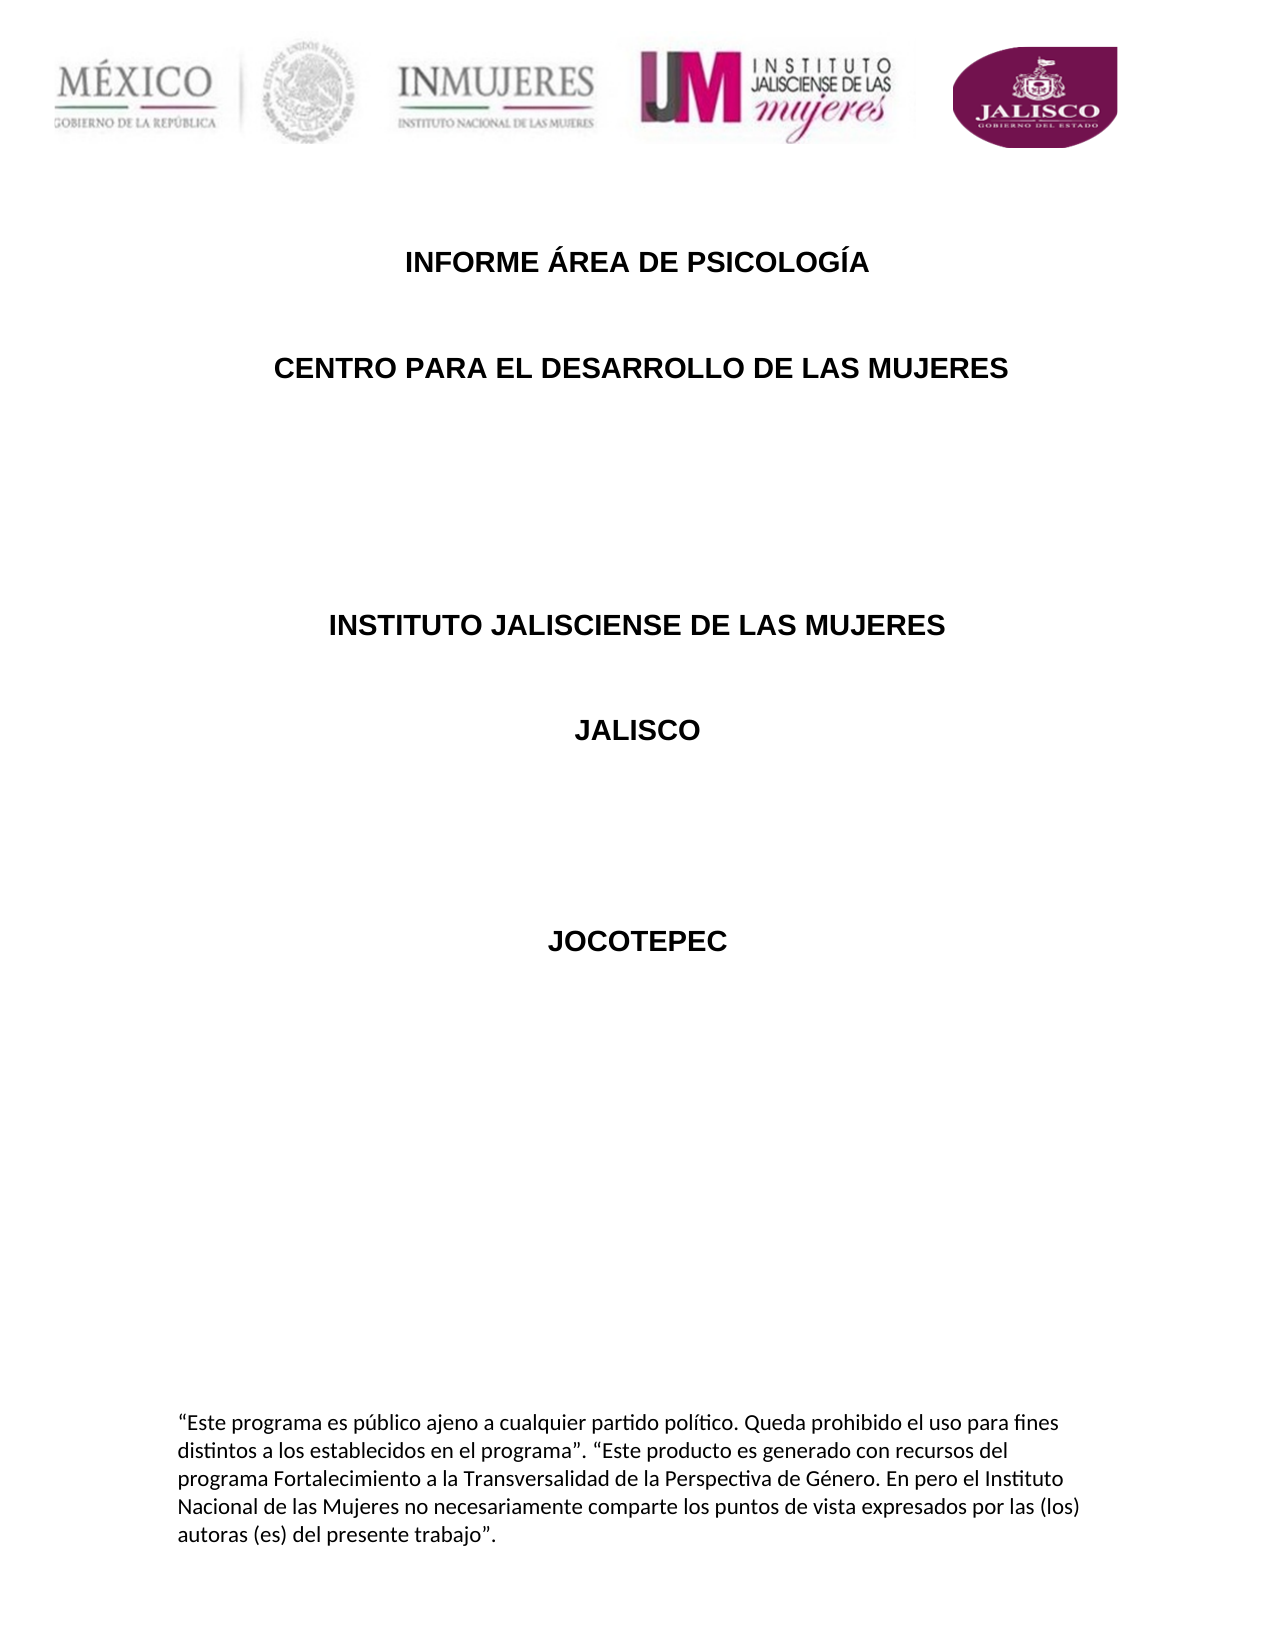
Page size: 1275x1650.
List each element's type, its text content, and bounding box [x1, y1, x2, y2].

text JALISCO [177, 713, 1098, 747]
text JOCOTEPEC [177, 924, 1098, 958]
picture [951, 46, 1117, 147]
text INFORME ÁREA DE PSICOLOGÍA [177, 246, 1098, 279]
text CENTRO PARA EL DESARROLLO DE LAS MUJERES [177, 351, 1098, 385]
text INSTITUTO JALISCIENSE DE LAS MUJERES [177, 607, 1098, 641]
picture [53, 31, 915, 144]
